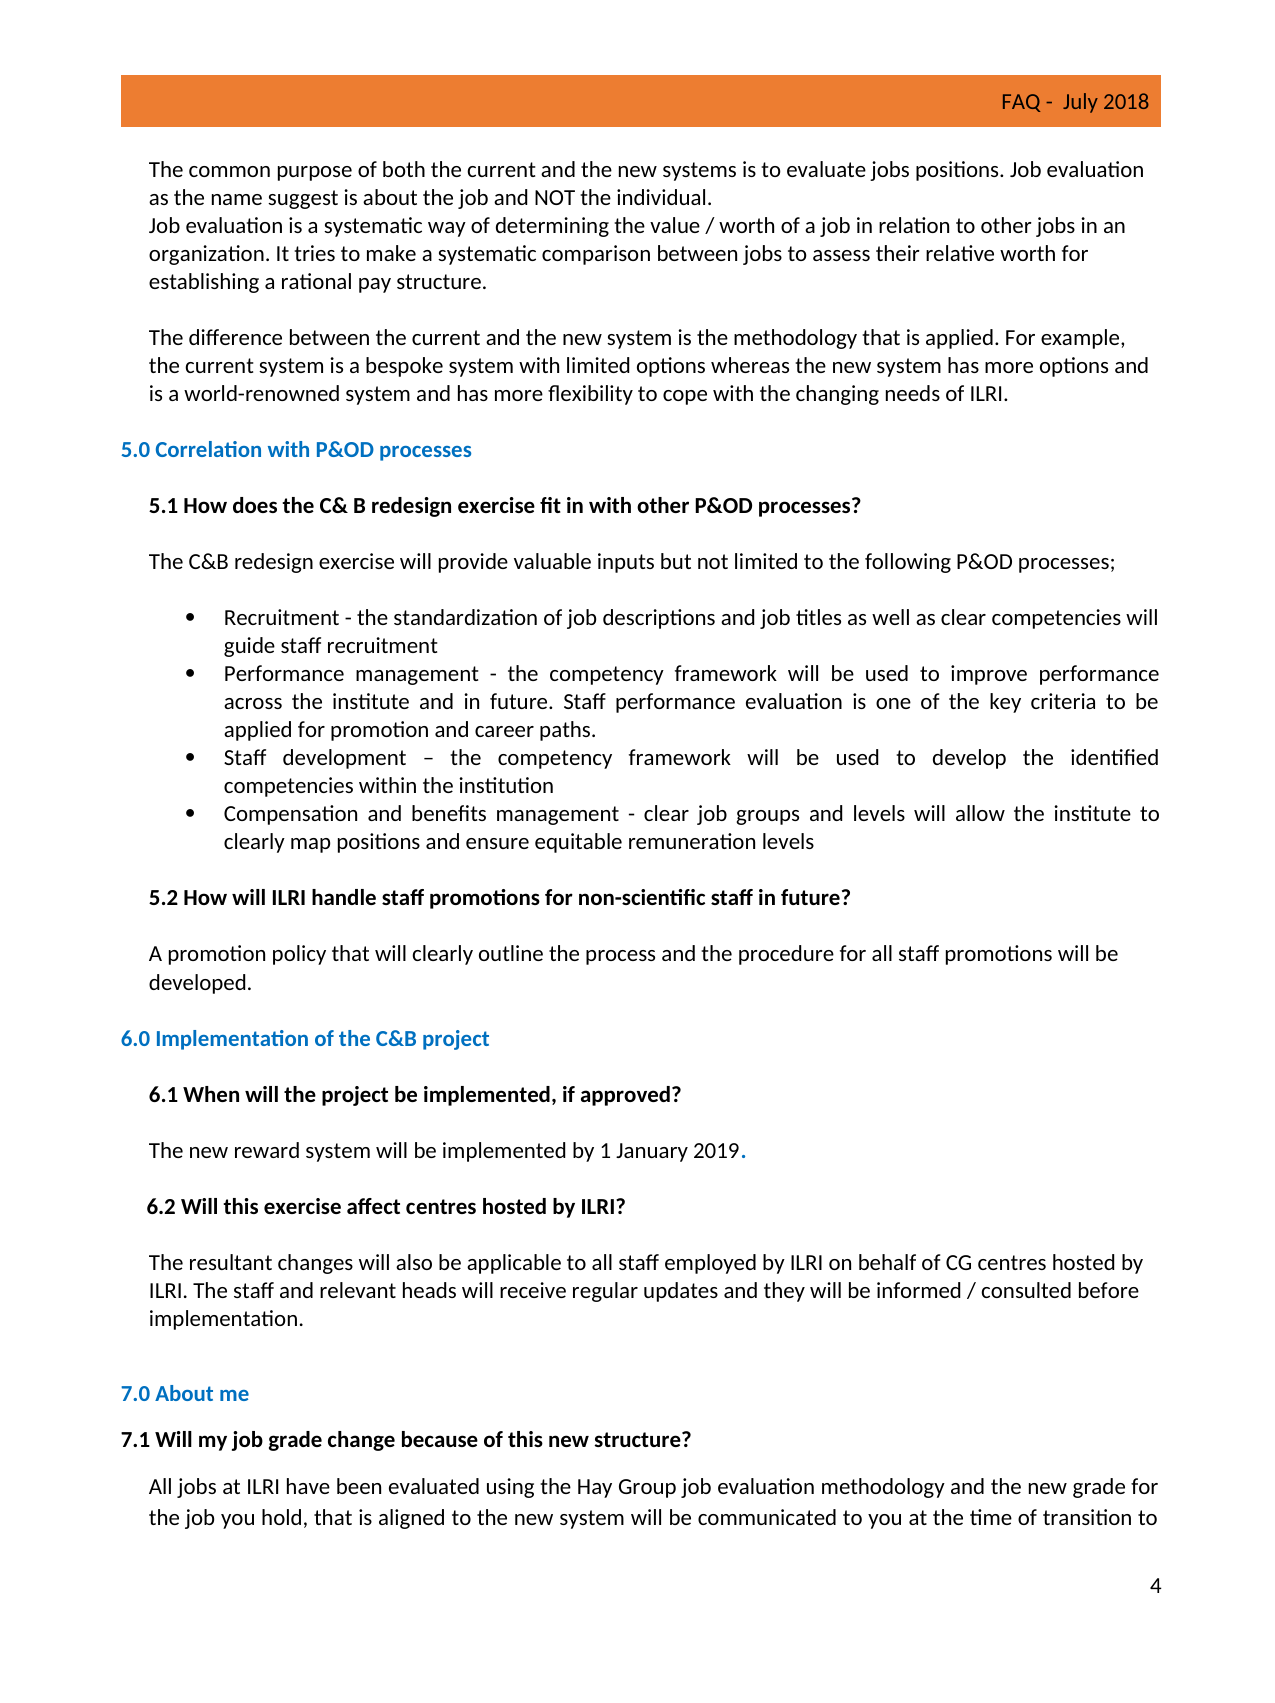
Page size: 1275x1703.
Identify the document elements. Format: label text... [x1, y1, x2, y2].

list Compensation and benefits management - clear job groups and levels will allow the institute to clearly map positions and ensure equitable remuneration levels [186, 799, 1161, 856]
text 6.1 When will the project be implemented, if approved? [149, 1080, 1161, 1108]
text The resultant changes will also be applicable to all staff employed by ILRI on behalf of CG centres hosted by ILRI. The staff and relevant heads will receive regular updates and they will be informed / consulted before implementation. [149, 1248, 1161, 1332]
text 5.2 How will ILRI handle staff promotions for non-scientific staff in future? [149, 883, 1161, 912]
text The common purpose of both the current and the new systems is to evaluate jobs positions. Job evaluation as the name suggest is about the job and NOT the individual. [149, 155, 1161, 211]
list Staff development – the competency framework will be used to develop the identified competencies within the institution [186, 743, 1161, 799]
text 7.1 Will my job grade change because of this new structure? [121, 1426, 1161, 1454]
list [149, 1472, 1161, 1531]
text The C&B redesign exercise will provide valuable inputs but not limited to the following P&OD processes; [149, 547, 1161, 575]
text Job evaluation is a systematic way of determining the value / worth of a job in relation to other jobs in an organization. It tries to make a systematic comparison between jobs to assess their relative worth for establishing a rational pay structure. [149, 211, 1161, 295]
text The difference between the current and the new system is the methodology that is applied. For example, the current system is a bespoke system with limited options whereas the new system has more options and is a world-renowned system and has more flexibility to cope with the changing needs of ILRI. [149, 323, 1161, 407]
text 5.1 How does the C& B redesign exercise fit in with other P&OD processes? [149, 491, 1161, 519]
list Performance management - the competency framework will be used to improve performance across the institute and in future. Staff performance evaluation is one of the key criteria to be applied for promotion and career paths. [186, 659, 1161, 743]
text 6.2 Will this exercise affect centres hosted by ILRI? [121, 1192, 1161, 1220]
text 5.0 Correlation with P&OD processes [121, 435, 1161, 463]
list Recruitment - the standardization of job descriptions and job titles as well as clear competencies will guide staff recruitment [186, 603, 1161, 659]
text The new reward system will be implemented by 1 January 2019. [149, 1136, 1161, 1164]
text 7.0 About me [121, 1379, 1161, 1407]
text 6.0 Implementation of the C&B project [121, 1024, 1161, 1052]
text A promotion policy that will clearly outline the process and the procedure for all staff promotions will be developed. [149, 939, 1161, 996]
